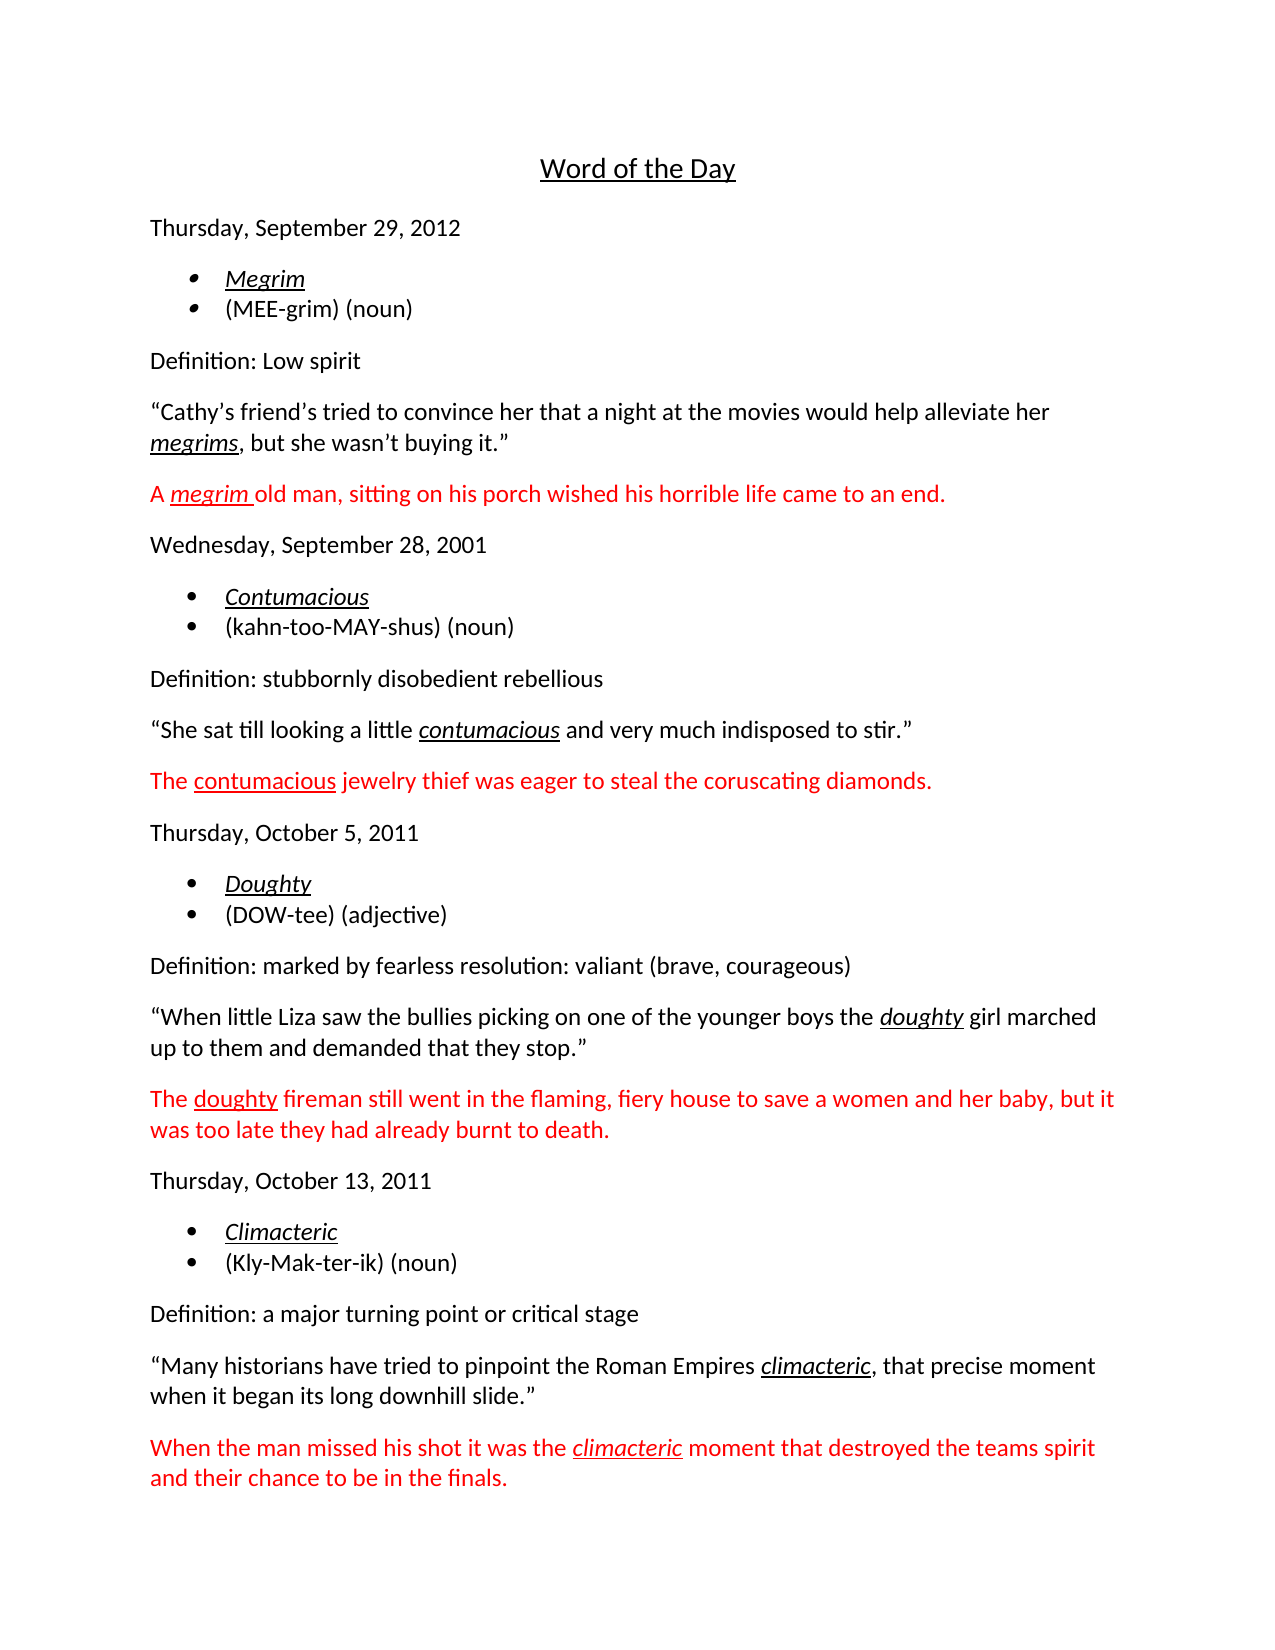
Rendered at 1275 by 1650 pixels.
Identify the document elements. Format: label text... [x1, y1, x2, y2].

text Thursday, October 13, 2011 [150, 1165, 1125, 1196]
text Thursday, October 5, 2011 [150, 817, 1125, 847]
text “Many historians have tried to pinpoint the Roman Empires climacteric, that precise moment when it began its long downhill slide.” [150, 1350, 1125, 1411]
text Definition: a major turning point or critical stage [150, 1298, 1125, 1329]
text The doughty fireman still went in the flaming, fiery house to save a women and her baby, but it was too late they had already burnt to death. [150, 1083, 1125, 1144]
list Doughty [187, 868, 1125, 899]
list (DOW-tee) (adjective) [187, 899, 1125, 929]
text Definition: stubbornly disobedient rebellious [150, 663, 1125, 693]
text Definition: marked by fearless resolution: valiant (brave, courageous) [150, 950, 1125, 981]
text “Cathy’s friend’s tried to convince her that a night at the movies would help alleviate her megrims, but she wasn’t buying it.” [150, 396, 1125, 457]
text A megrim old man, sitting on his porch wished his horrible life came to an end. [150, 478, 1125, 509]
text The contumacious jewelry thief was eager to steal the coruscating diamonds. [150, 766, 1125, 796]
text “She sat till looking a little contumacious and very much indisposed to stir.” [150, 714, 1125, 745]
text Thursday, September 29, 2012 [150, 212, 1125, 242]
list (Kly-Mak-ter-ik) (noun) [187, 1247, 1125, 1278]
text Wednesday, September 28, 2001 [150, 529, 1125, 560]
text “When little Liza saw the bullies picking on one of the younger boys the doughty girl marched up to them and demanded that they stop.” [150, 1001, 1125, 1062]
text When the man missed his shot it was the climacteric moment that destroyed the teams spirit and their chance to be in the finals. [150, 1432, 1125, 1493]
text Definition: Low spirit [150, 345, 1125, 376]
list Contumacious [187, 581, 1125, 611]
list (MEE-grim) (noun) [187, 294, 1125, 324]
list Climacteric [187, 1217, 1125, 1247]
list (kahn-too-MAY-shus) (noun) [187, 611, 1125, 642]
text Word of the Day [150, 150, 1125, 186]
list Megrim [187, 263, 1125, 294]
